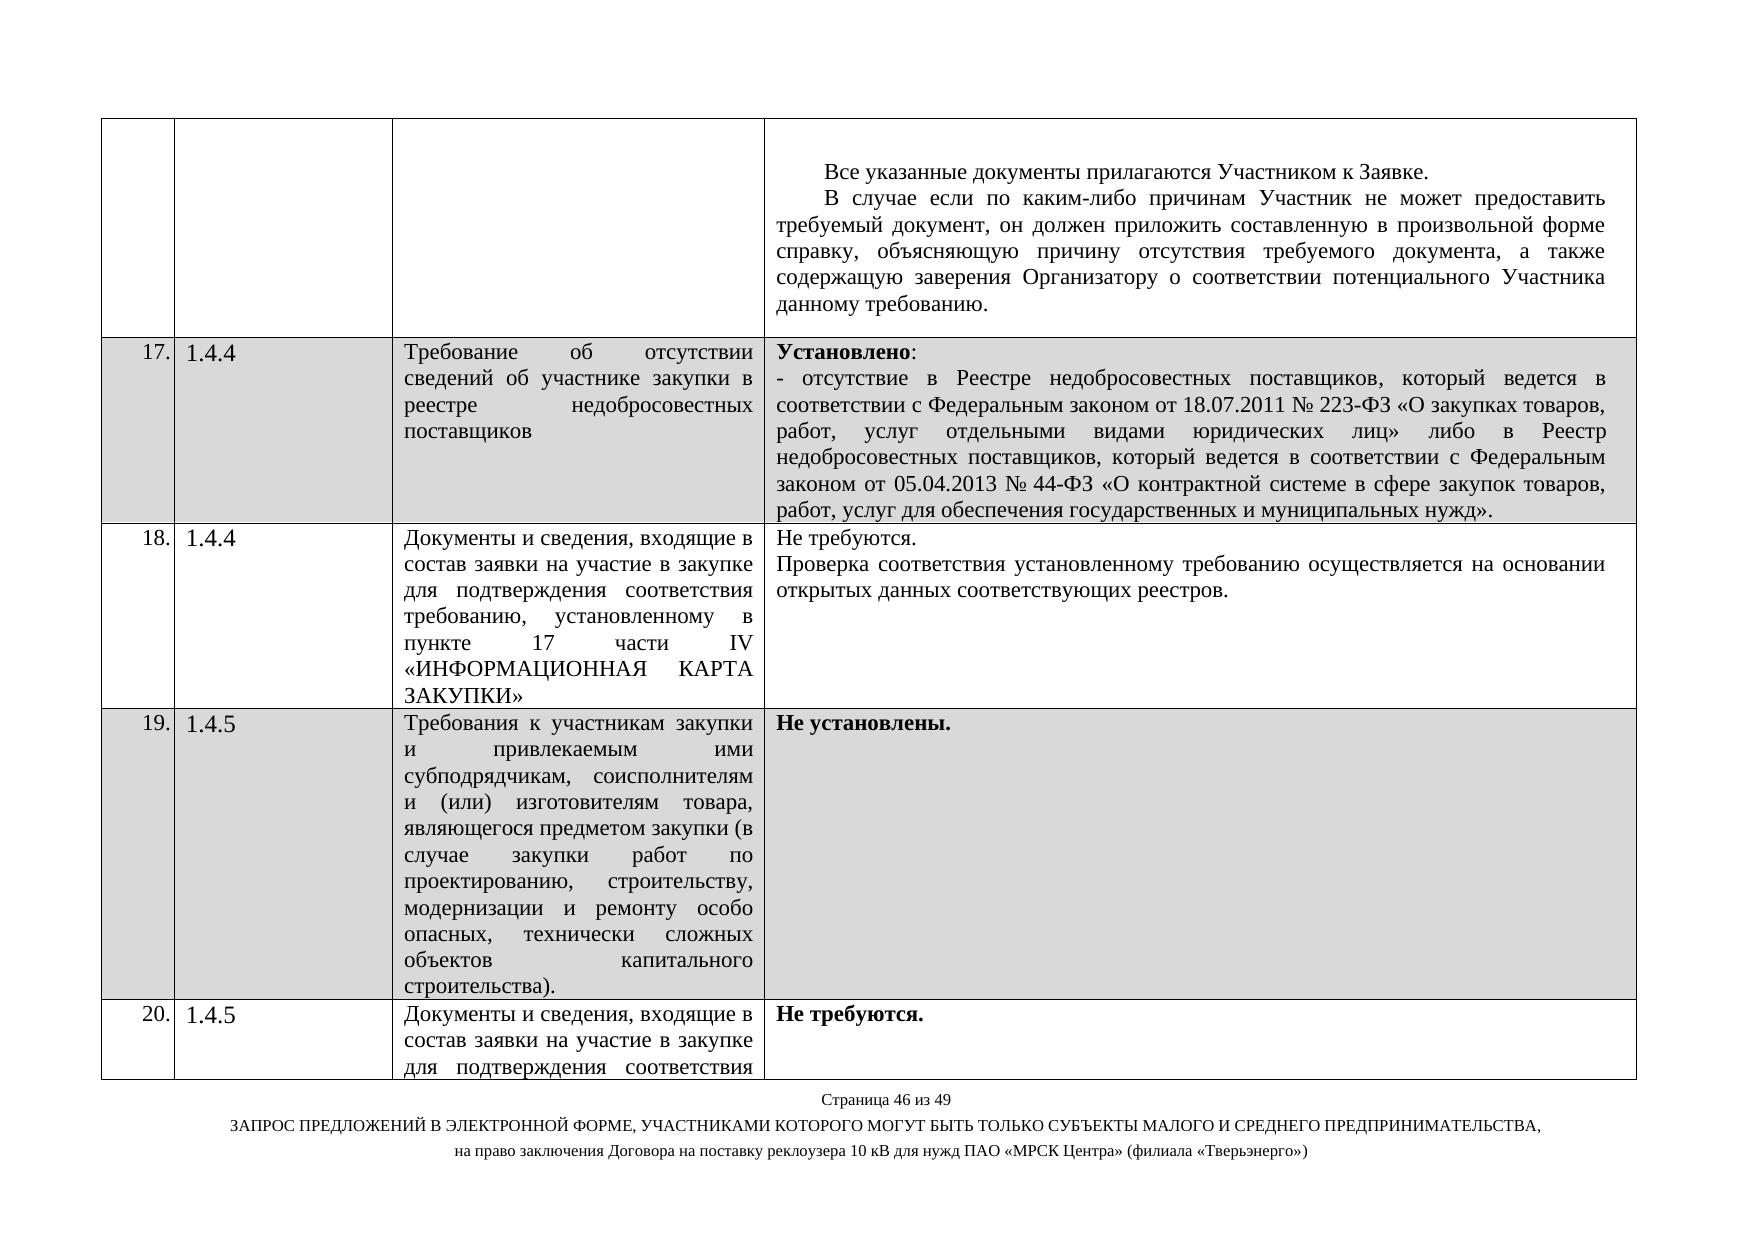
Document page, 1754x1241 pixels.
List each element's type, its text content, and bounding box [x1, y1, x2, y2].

table_cell Установлено: - отсутствие в Реестре недобросовестных поставщиков, который ведется в соответствии с Федеральным законом от 18.07.2011 № 223-ФЗ «О закупках товаров, работ, услуг отдельными видами юридических лиц» либо в Реестр недобросовестных поставщиков, который ведется в соответствии с Федеральным законом от 05.04.2013 № 44-ФЗ «О контрактной системе в сфере закупок товаров, работ, услуг для обеспечения государственных и муниципальных нужд». [765, 338, 1636, 522]
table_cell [175, 119, 392, 337]
table_cell 1.4.4 [175, 524, 392, 708]
table_cell [102, 709, 174, 999]
table_cell 1.4.5 [175, 1000, 392, 1079]
table_cell 1.4.5 [175, 709, 392, 999]
table_cell Документы и сведения, входящие в состав заявки на участие в закупке для подтверждения соответствия требованию, установленному в пункте 17 части IV «ИНФОРМАЦИОННАЯ КАРТА ЗАКУПКИ» [393, 524, 764, 708]
table_cell [102, 524, 174, 708]
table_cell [393, 119, 764, 337]
table_cell Не установлены. [765, 709, 1636, 999]
table_cell Не требуются. [765, 1000, 1636, 1079]
table_cell Не требуются. Проверка соответствия установленному требованию осуществляется на основании открытых данных соответствующих реестров. [765, 524, 1636, 708]
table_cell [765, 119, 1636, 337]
table_cell [102, 119, 174, 337]
table_cell 1.4.4 [175, 338, 392, 522]
table_cell Требование об отсутствии сведений об участнике закупки в реестре недобросовестных поставщиков [393, 338, 764, 522]
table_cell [393, 1000, 764, 1079]
table_cell Требования к участникам закупки и привлекаемым ими субподрядчикам, соисполнителям и (или) изготовителям товара, являющегося предметом закупки (в случае закупки работ по проектированию, строительству, модернизации и ремонту особо опасных, технически сложных объектов капитального строительства). [393, 709, 764, 999]
table_cell [102, 338, 174, 522]
table_cell [102, 1000, 174, 1079]
